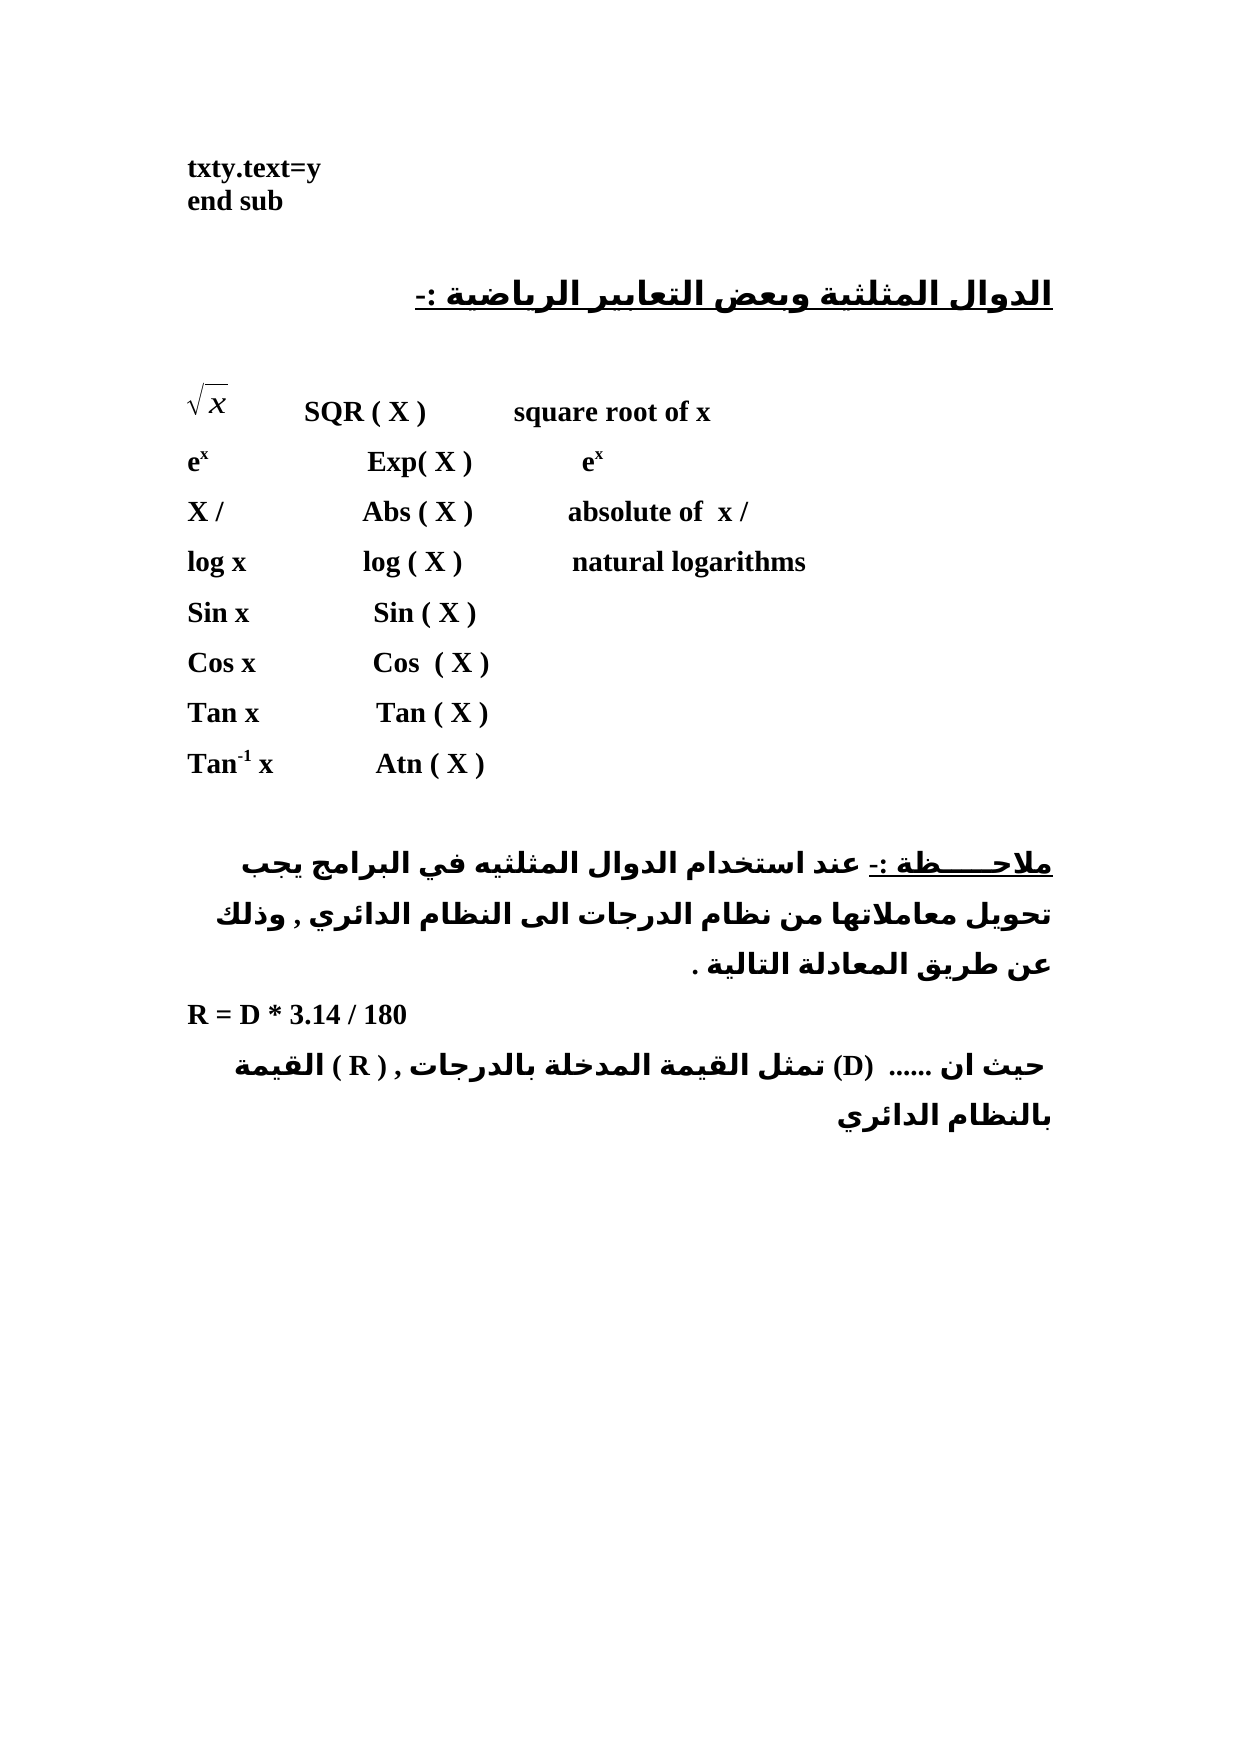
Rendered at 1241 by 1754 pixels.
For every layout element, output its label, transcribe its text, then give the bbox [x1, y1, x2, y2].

text / X / Abs ( X ) absolute of x [187, 494, 1053, 528]
text Sin x Sin ( X ) [187, 595, 1053, 628]
text Tan-1 x Atn ( X ) [187, 746, 1053, 779]
text txty.text=y [187, 150, 1053, 183]
text R = D * 3.14 / 180 [187, 997, 1053, 1031]
text end sub [187, 183, 1053, 217]
text Tan x Tan ( X ) [187, 696, 1053, 729]
text Cos x ( X ) [187, 645, 1053, 679]
text ex Exp( X ) ex [187, 444, 1053, 477]
text log x log ( X ) natural logarithms [187, 544, 1053, 578]
text SQR ( X ) square root of x [128, 382, 1053, 427]
text حيث ان ...... (D) تمثل القيمة المدخلة بالدرجات , ( R ) القيمة بالنظام الدائري [187, 1048, 1053, 1132]
text الدوال المثلثية وبعض التعابير الرياضية :- [187, 274, 1053, 313]
text ملاحـــــظة :- عند استخدام الدوال المثلثيه في البرامج يجب تحويل معاملاتها من نظام الدرجات الى النظام الدائري , وذلك عن طريق المعادلة التالية . [187, 846, 1053, 981]
